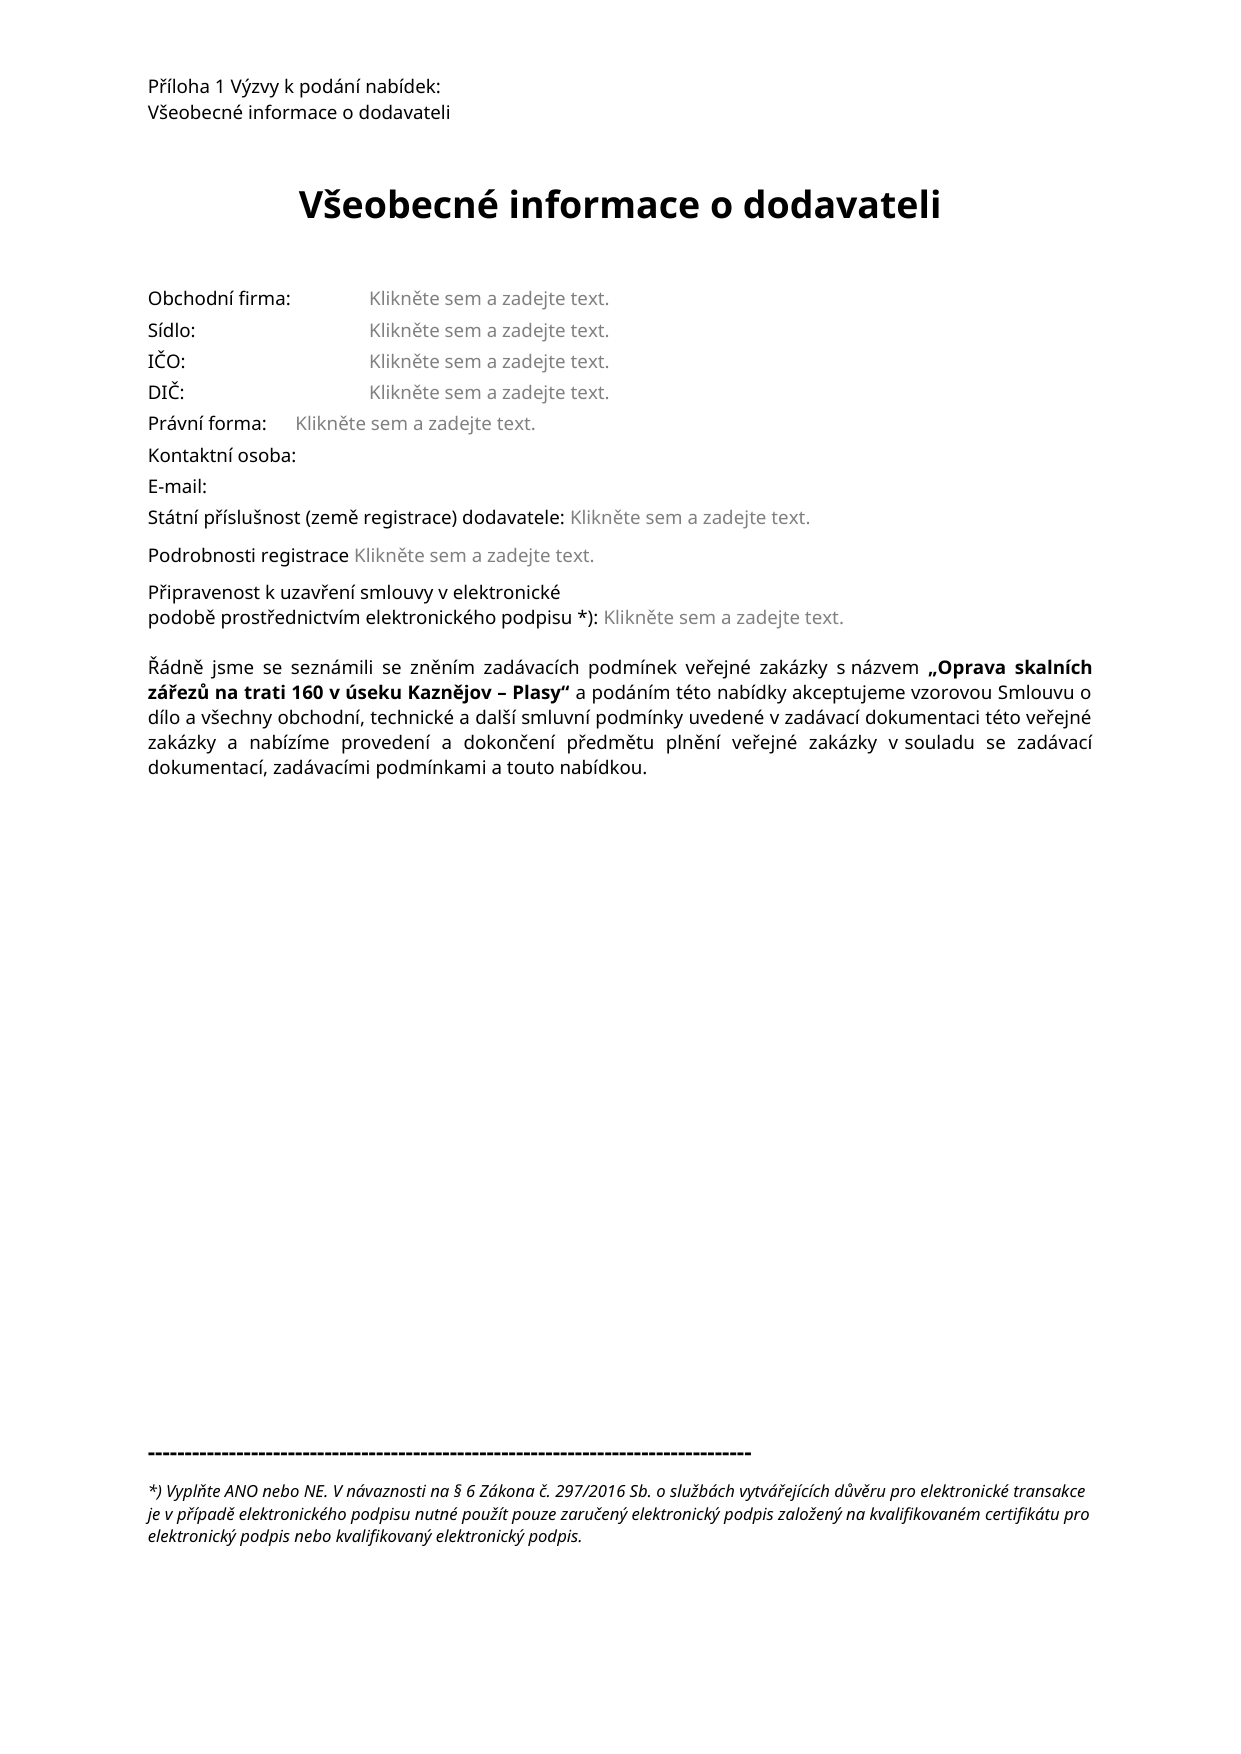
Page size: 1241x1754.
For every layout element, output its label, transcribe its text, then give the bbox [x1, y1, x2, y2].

text podobě prostřednictvím elektronického podpisu *): [148, 604, 1093, 629]
text Obchodní firma: [148, 286, 1093, 311]
text DIČ: [148, 379, 1093, 404]
text Právní forma: [148, 411, 1093, 436]
text Sídlo: [148, 317, 1093, 342]
text Řádně jsme se seznámili se zněním zadávacích podmínek veřejné zakázky s názvem „Oprava skalních zářezů na trati 160 v úseku Kaznějov – Plasy“ a podáním této nabídky akceptujeme vzorovou Smlouvu o dílo a všechny obchodní, technické a další smluvní podmínky uvedené v zadávací dokumentaci této veřejné zakázky a nabízíme provedení a dokončení předmětu plnění veřejné zakázky v souladu se zadávací dokumentací, zadávacími podmínkami a touto nabídkou. [148, 654, 1093, 779]
text Připravenost k uzavření smlouvy v elektronické [148, 579, 1093, 604]
text Státní příslušnost (země registrace) dodavatele: [148, 504, 1093, 529]
title Všeobecné informace o dodavateli [148, 178, 1093, 229]
text IČO: [148, 348, 1093, 373]
text E-mail: [148, 473, 1093, 498]
text ---------------------------------------------------------------------------------- [148, 1436, 1093, 1467]
text *) Vyplňte ANO nebo NE. V návaznosti na § 6 Zákona č. 297/2016 Sb. o službách vytvářejících důvěru pro elektronické transakce je v případě elektronického podpisu nutné použít pouze zaručený elektronický podpis založený na kvalifikovaném certifikátu pro elektronický podpis nebo kvalifikovaný elektronický podpis. [148, 1479, 1093, 1548]
text Kontaktní osoba: [148, 442, 1093, 467]
text Podrobnosti registrace [148, 542, 1093, 567]
